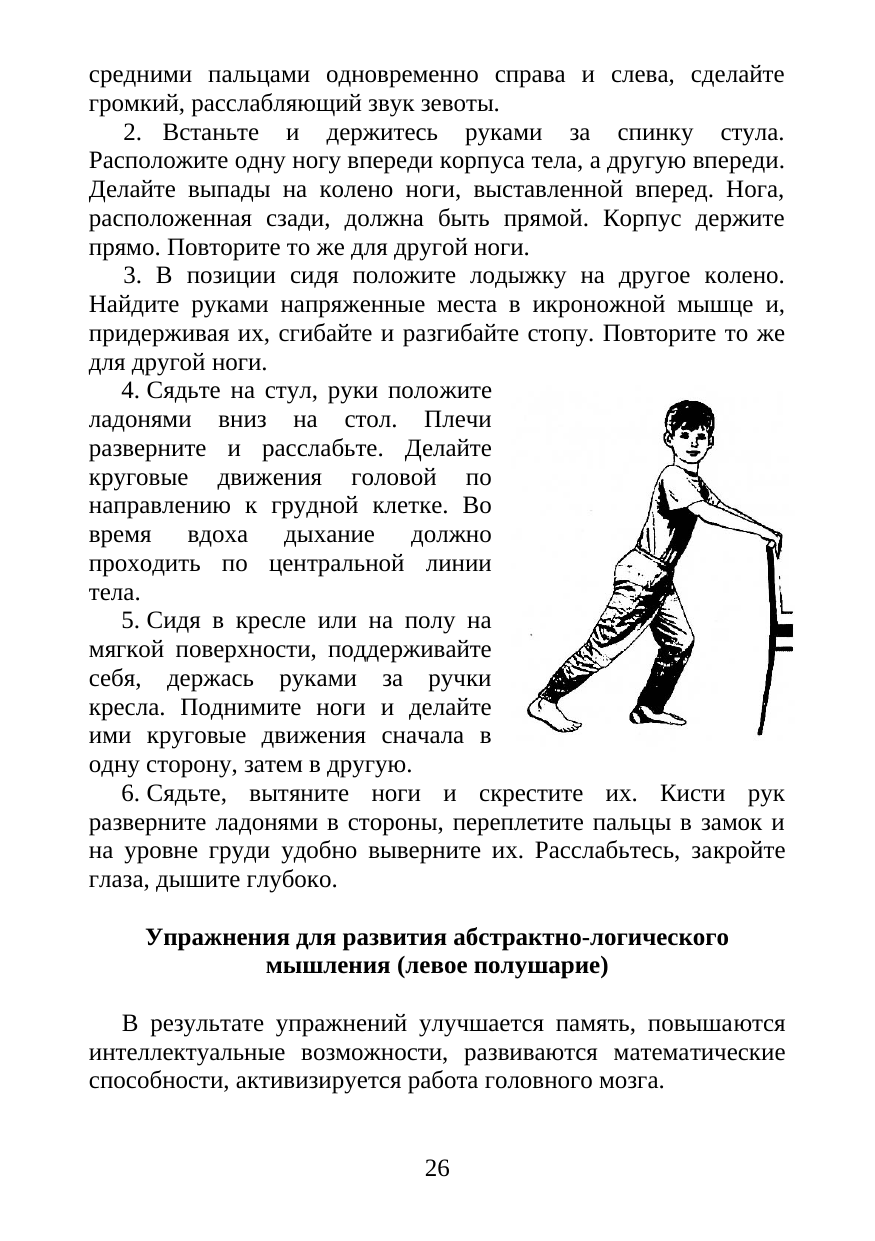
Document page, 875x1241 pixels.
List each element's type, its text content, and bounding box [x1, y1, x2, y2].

text Упражнения для развития абстрактно-логического [89, 922, 785, 950]
list Сидя в кресле или на полу на мягкой поверхности, поддерживайте себя, держась руками за ручки кресла. Поднимите ноги и делайте ими круговые движения сначала в одну сторону, затем в другую. [89, 605, 785, 778]
picture [510, 385, 814, 752]
text мышления (левое полушарие) [89, 950, 785, 979]
text В результате упражнений улучшается память, повышаются интеллектуальные возможности, развиваются математические способности, активизируется работа головного мозга. [89, 1008, 785, 1094]
text 2. Встаньте и держитесь руками за спинку стула. Расположите одну ногу впереди корпуса тела, а другую впереди. Делайте выпады на колено ноги, выставленной вперед. Нога, расположенная сзади, должна быть прямой. Корпус держите прямо. Повторите то же для другой ноги. [89, 117, 785, 260]
list Сядьте, вытяните ноги и скрестите их. Кисти рук разверните ладонями в стороны, переплетите пальцы в замок и на уровне груди удобно выверните их. Расслабьтесь, закройте глаза, дышите глубоко. [89, 778, 785, 893]
text 3. В позиции сидя положите лодыжку на другое колено. Найдите руками напряженные места в икроножной мышце и, придерживая их, сгибайте и разгибайте стопу. Повторите то же для другой ноги. [89, 260, 785, 375]
list Сядьте на стул, руки положите ладонями вниз на стол. Плечи разверните и расслабьте. Делайте круговые движения головой по направлению к грудной клетке. Во время вдоха дыхание должно проходить по центральной линии тела. [89, 375, 785, 605]
